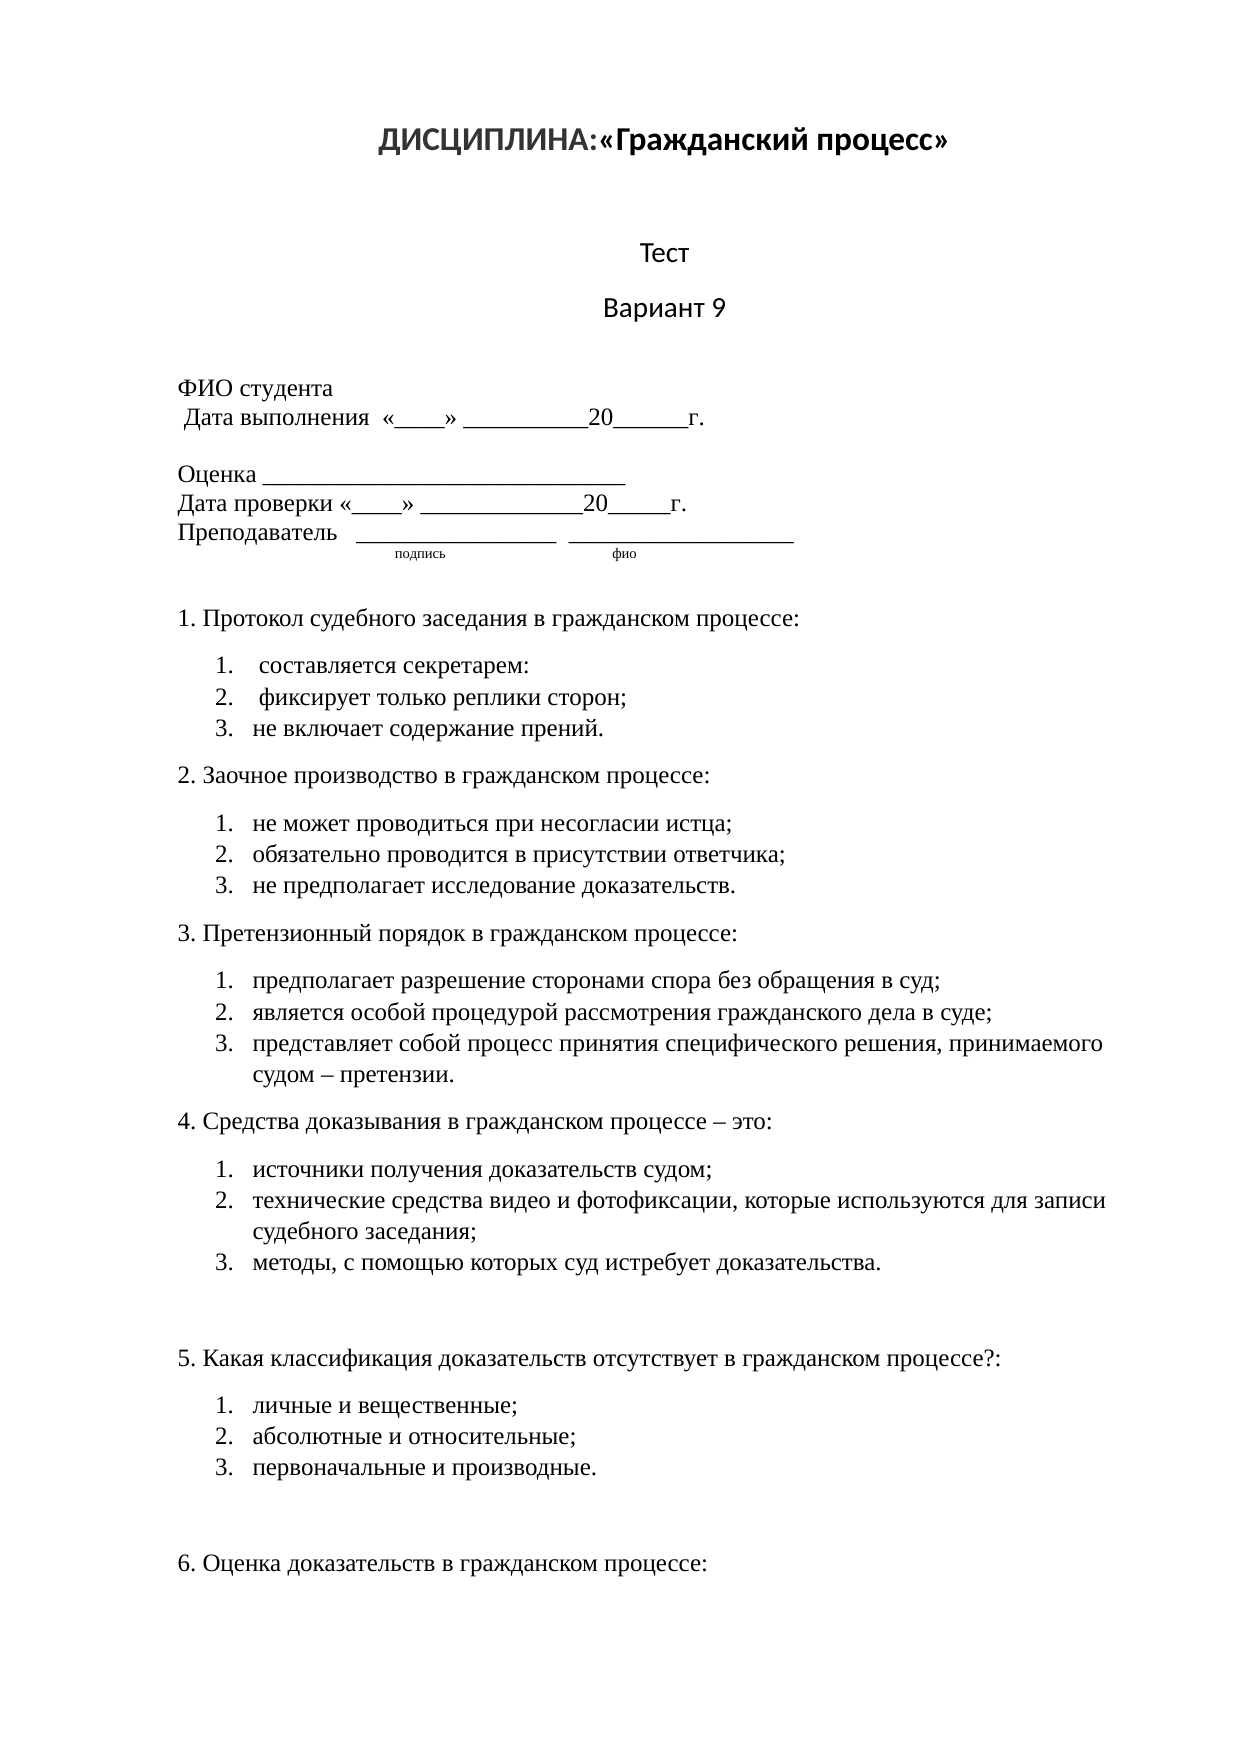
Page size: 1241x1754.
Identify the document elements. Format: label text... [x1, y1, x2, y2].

text 2. Заочное производство в гражданском процессе: [177, 760, 1152, 789]
list не может проводиться при несогласии истца; [215, 808, 1152, 837]
list технические средства видео и фотофиксации, которые используются для записи судебного заседания; [215, 1185, 1152, 1245]
text Дата выполнения «____» __________20______г. [177, 402, 1152, 430]
text Дата проверки «____» _____________20_____г. [177, 488, 1152, 517]
text ФИО студента [177, 373, 1152, 402]
list не включает содержание прений. [215, 713, 1152, 741]
text Вариант 9 [177, 289, 1152, 324]
list не предполагает исследование доказательств. [215, 870, 1152, 899]
text 3. Претензионный порядок в гражданском процессе: [177, 918, 1152, 947]
list предполагает разрешение сторонами спора без обращения в суд; [215, 966, 1152, 994]
text подпись фио [177, 545, 1152, 574]
list является особой процедурой рассмотрения гражданского дела в суде; [215, 997, 1152, 1025]
list источники получения доказательств судом; [215, 1154, 1152, 1183]
list абсолютные и относительные; [215, 1421, 1152, 1450]
text Оценка _____________________________ [177, 459, 1152, 488]
list фиксирует только реплики сторон; [215, 682, 1152, 710]
text 1. Протокол судебного заседания в гражданском процессе: [177, 603, 1152, 632]
list первоначальные и производные. [215, 1452, 1152, 1481]
list представляет собой процесс принятия специфического решения, принимаемого судом – претензии. [215, 1028, 1152, 1087]
list составляется секретарем: [215, 651, 1152, 679]
text 5. Какая классификация доказательств отсутствует в гражданском процессе?: [177, 1343, 1152, 1371]
text 6. Оценка доказательств в гражданском процессе: [177, 1548, 1152, 1577]
text ДИСЦИПЛИНА:«Гражданский процесс» [177, 118, 1152, 159]
list методы, с помощью которых суд истребует доказательства. [215, 1247, 1152, 1276]
list обязательно проводится в присутствии ответчика; [215, 839, 1152, 868]
text Преподаватель ________________ __________________ [177, 517, 1152, 545]
text 4. Средства доказывания в гражданском процессе – это: [177, 1106, 1152, 1135]
text Тест [177, 234, 1152, 269]
list личные и вещественные; [215, 1390, 1152, 1419]
